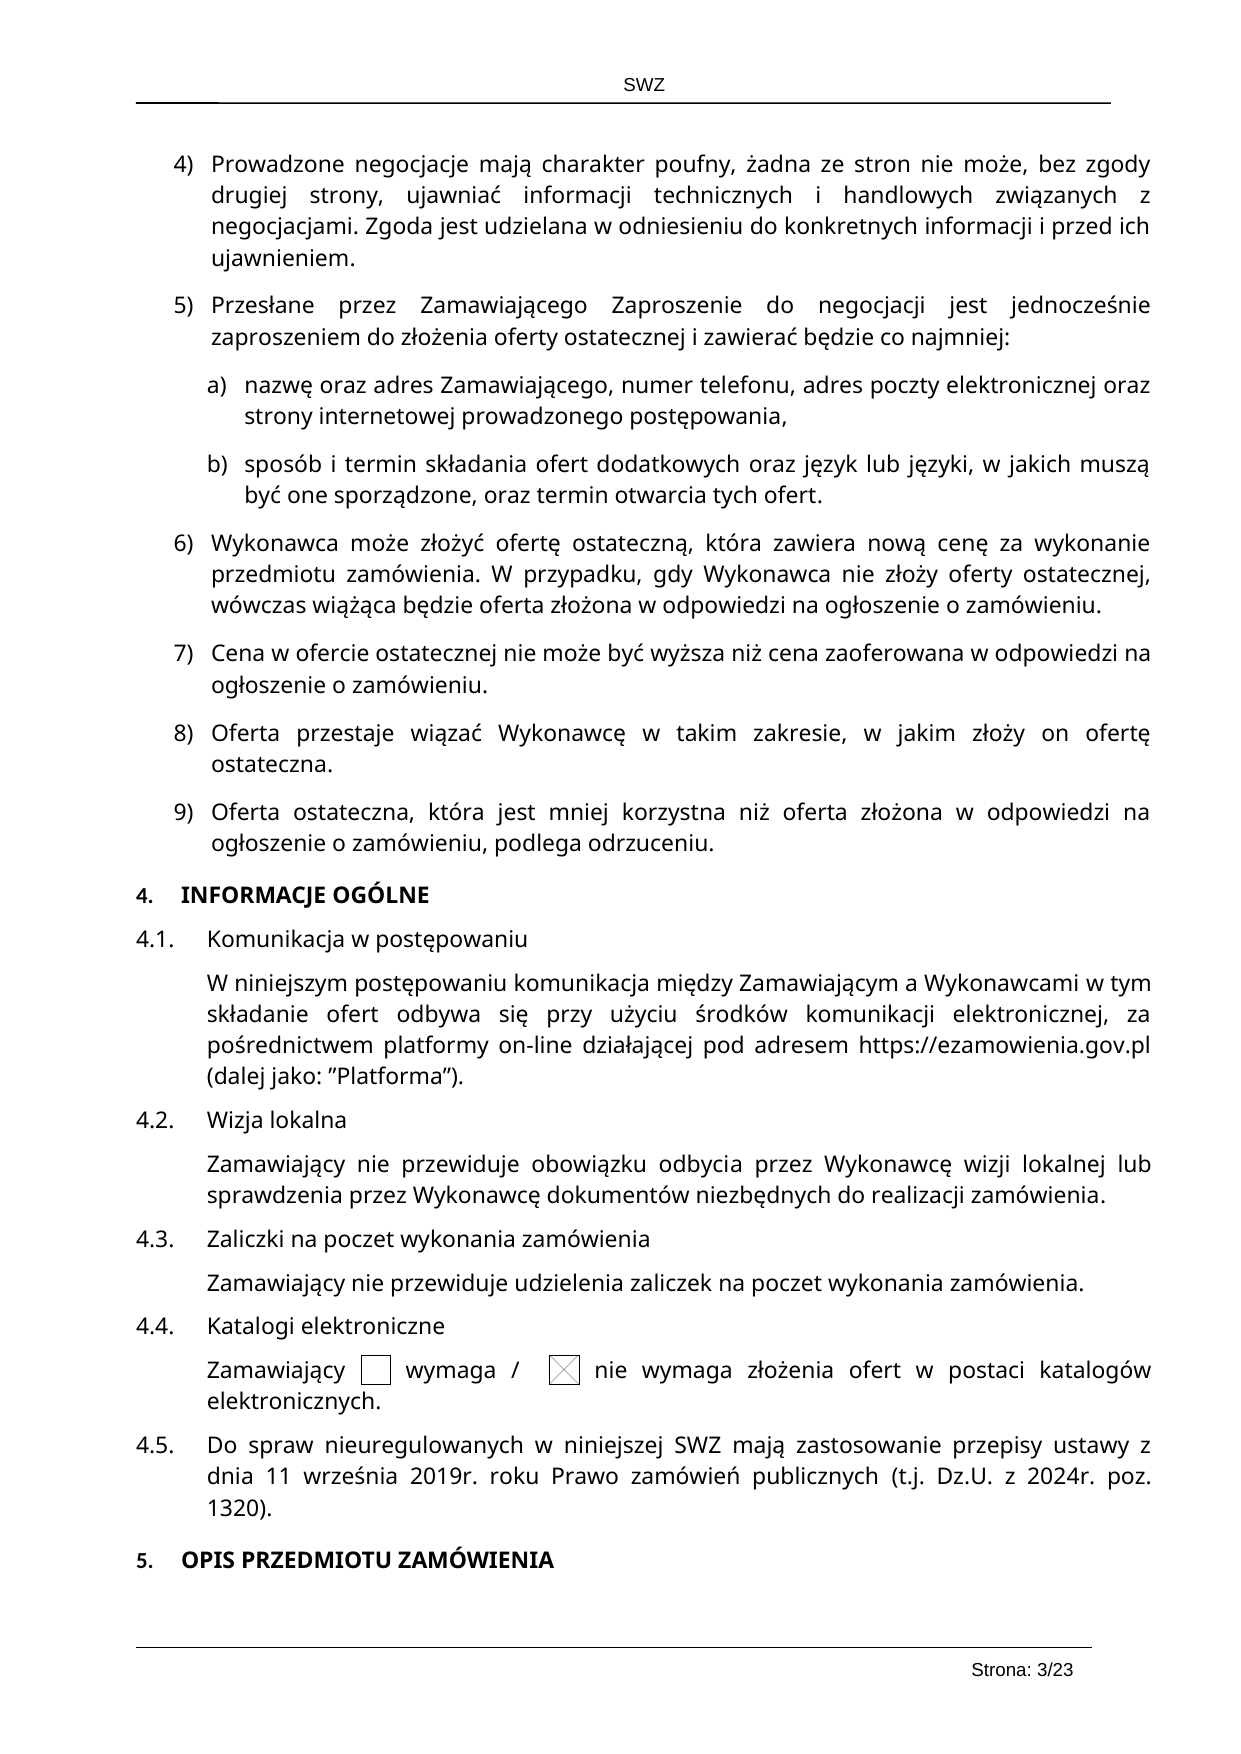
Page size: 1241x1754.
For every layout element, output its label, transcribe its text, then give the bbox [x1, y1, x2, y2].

list Prowadzone negocjacje mają charakter poufny, żadna ze stron nie może, bez zgody drugiej strony, ujawniać informacji technicznych i handlowych związanych z negocjacjami. Zgoda jest udzielana w odniesieniu do konkretnych informacji i przed ich ujawnieniem. [173, 148, 1152, 273]
list Oferta ostateczna, która jest mniej korzystna niż oferta złożona w odpowiedzi na ogłoszenie o zamówieniu, podlega odrzuceniu. [173, 796, 1152, 858]
text Zamawiający wymaga / nie wymaga złożenia ofert w postaci katalogów elektronicznych. [207, 1354, 1152, 1416]
list nazwę oraz adres Zamawiającego, numer telefonu, adres poczty elektronicznej oraz strony internetowej prowadzonego postępowania, [207, 368, 1152, 431]
list Komunikacja w postępowaniu [136, 923, 1152, 954]
list Do spraw nieuregulowanych w niniejszej SWZ mają zastosowanie przepisy ustawy z dnia 11 września 2019r. roku Prawo zamówień publicznych (t.j. Dz.U. z 2024r. poz. 1320). [136, 1429, 1152, 1523]
list Cena w ofercie ostatecznej nie może być wyższa niż cena zaoferowana w odpowiedzi na ogłoszenie o zamówieniu. [173, 637, 1152, 700]
list Opis przedmiotu zamówienia [136, 1543, 1152, 1575]
list Katalogi elektroniczne [136, 1310, 1152, 1341]
list Zaliczki na poczet wykonania zamówienia [136, 1223, 1152, 1254]
list sposób i termin składania ofert dodatkowych oraz język lub języki, w jakich muszą być one sporządzone, oraz termin otwarcia tych ofert. [207, 448, 1152, 510]
text Zamawiający nie przewiduje udzielenia zaliczek na poczet wykonania zamówienia. [207, 1266, 1152, 1298]
list Wykonawca może złożyć ofertę ostateczną, która zawiera nową cenę za wykonanie przedmiotu zamówienia. W przypadku, gdy Wykonawca nie złoży oferty ostatecznej, wówczas wiążąca będzie oferta złożona w odpowiedzi na ogłoszenie o zamówieniu. [173, 527, 1152, 621]
list Przesłane przez Zamawiającego Zaproszenie do negocjacji jest jednocześnie zaproszeniem do złożenia oferty ostatecznej i zawierać będzie co najmniej: [173, 289, 1152, 352]
list informacje ogólne [136, 879, 1152, 910]
text W niniejszym postępowaniu komunikacja między Zamawiającym a Wykonawcami w tym składanie ofert odbywa się przy użyciu środków komunikacji elektronicznej, za pośrednictwem platformy on-line działającej pod adresem https://ezamowienia.gov.pl (dalej jako: ”Platforma”). [207, 966, 1152, 1091]
list Wizja lokalna [136, 1104, 1152, 1135]
text Zamawiający nie przewiduje obowiązku odbycia przez Wykonawcę wizji lokalnej lub sprawdzenia przez Wykonawcę dokumentów niezbędnych do realizacji zamówienia. [207, 1148, 1152, 1210]
list Oferta przestaje wiązać Wykonawcę w takim zakresie, w jakim złoży on ofertę ostateczna. [173, 716, 1152, 779]
